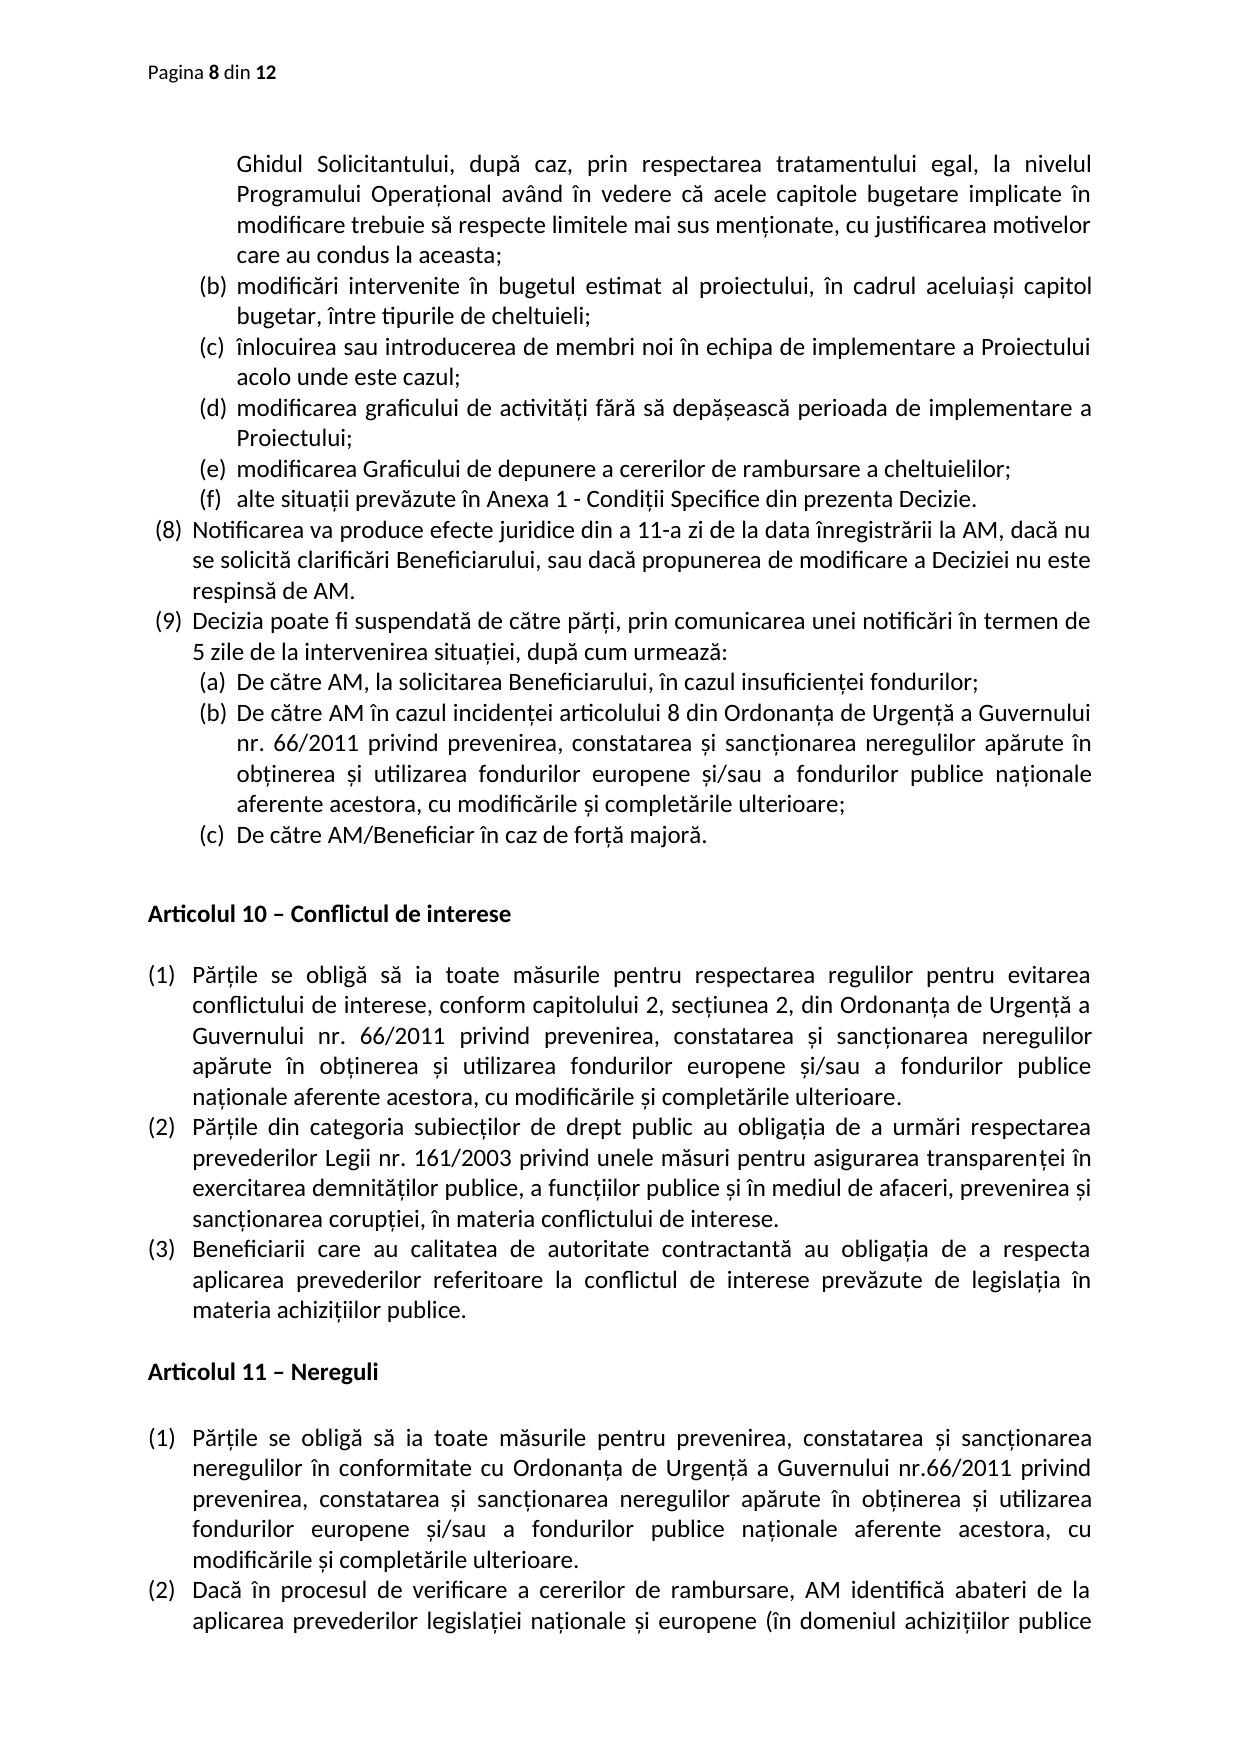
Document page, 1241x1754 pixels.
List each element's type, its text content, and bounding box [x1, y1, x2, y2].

list Decizia poate fi suspendată de către părți, prin comunicarea unei notificări în termen de 5 zile de la intervenirea situației, după cum urmează: [154, 606, 1092, 667]
subtitle Articolul 10 – Conflictul de interese [148, 898, 1092, 928]
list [148, 1574, 1092, 1635]
list înlocuirea sau introducerea de membri noi în echipa de implementare a Proiectului acolo unde este cazul; [199, 331, 1092, 392]
list Beneficiarii care au calitatea de autoritate contractantă au obligația de a respecta aplicarea prevederilor referitoare la conflictul de interese prevăzute de legislația în materia achizițiilor publice. [148, 1233, 1092, 1325]
list modificarea Graficului de depunere a cererilor de rambursare a cheltuielilor; [199, 453, 1092, 483]
list Notificarea va produce efecte juridice din a 11-a zi de la data înregistrării la AM, dacă nu se solicită clarificări Beneficiarului, sau dacă propunerea de modificare a Deciziei nu este respinsă de AM. [154, 514, 1092, 606]
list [199, 148, 1092, 270]
subtitle Articolul 11 – Nereguli [148, 1356, 1092, 1386]
list Părțile din categoria subiecților de drept public au obligația de a urmări respectarea prevederilor Legii nr. 161/2003 privind unele măsuri pentru asigurarea transparenţei în exercitarea demnităţilor publice, a funcţiilor publice şi în mediul de afaceri, prevenirea şi sancţionarea corupţiei, în materia conflictului de interese. [148, 1111, 1092, 1233]
list De către AM, la solicitarea Beneficiarului, în cazul insuficienței fondurilor; [199, 667, 1092, 697]
list modificarea graficului de activităţi fără să depășească perioada de implementare a Proiectului; [199, 392, 1092, 453]
list De către AM/Beneficiar în caz de forță majoră. [199, 819, 1092, 850]
list modificări intervenite în bugetul estimat al proiectului, în cadrul aceluiași capitol bugetar, între tipurile de cheltuieli; [199, 270, 1092, 331]
list Părțile se obligă să ia toate măsurile pentru prevenirea, constatarea și sancționarea neregulilor în conformitate cu Ordonanța de Urgență a Guvernului nr.66/2011 privind prevenirea, constatarea şi sancţionarea neregulilor apărute în obţinerea şi utilizarea fondurilor europene şi/sau a fondurilor publice naţionale aferente acestora, cu modificările și completările ulterioare. [148, 1422, 1092, 1574]
list alte situații prevăzute în Anexa 1 - Condiții Specifice din prezenta Decizie. [199, 483, 1092, 514]
list De către AM în cazul incidenței articolului 8 din Ordonanța de Urgență a Guvernului nr. 66/2011 privind prevenirea, constatarea şi sancţionarea neregulilor apărute în obţinerea şi utilizarea fondurilor europene şi/sau a fondurilor publice naţionale aferente acestora, cu modificările și completările ulterioare; [199, 697, 1092, 819]
list Părțile se obligă să ia toate măsurile pentru respectarea regulilor pentru evitarea conflictului de interese, conform capitolului 2, secțiunea 2, din Ordonanța de Urgență a Guvernului nr. 66/2011 privind prevenirea, constatarea şi sancţionarea neregulilor apărute în obţinerea şi utilizarea fondurilor europene şi/sau a fondurilor publice naţionale aferente acestora, cu modificările și completările ulterioare. [148, 959, 1092, 1111]
